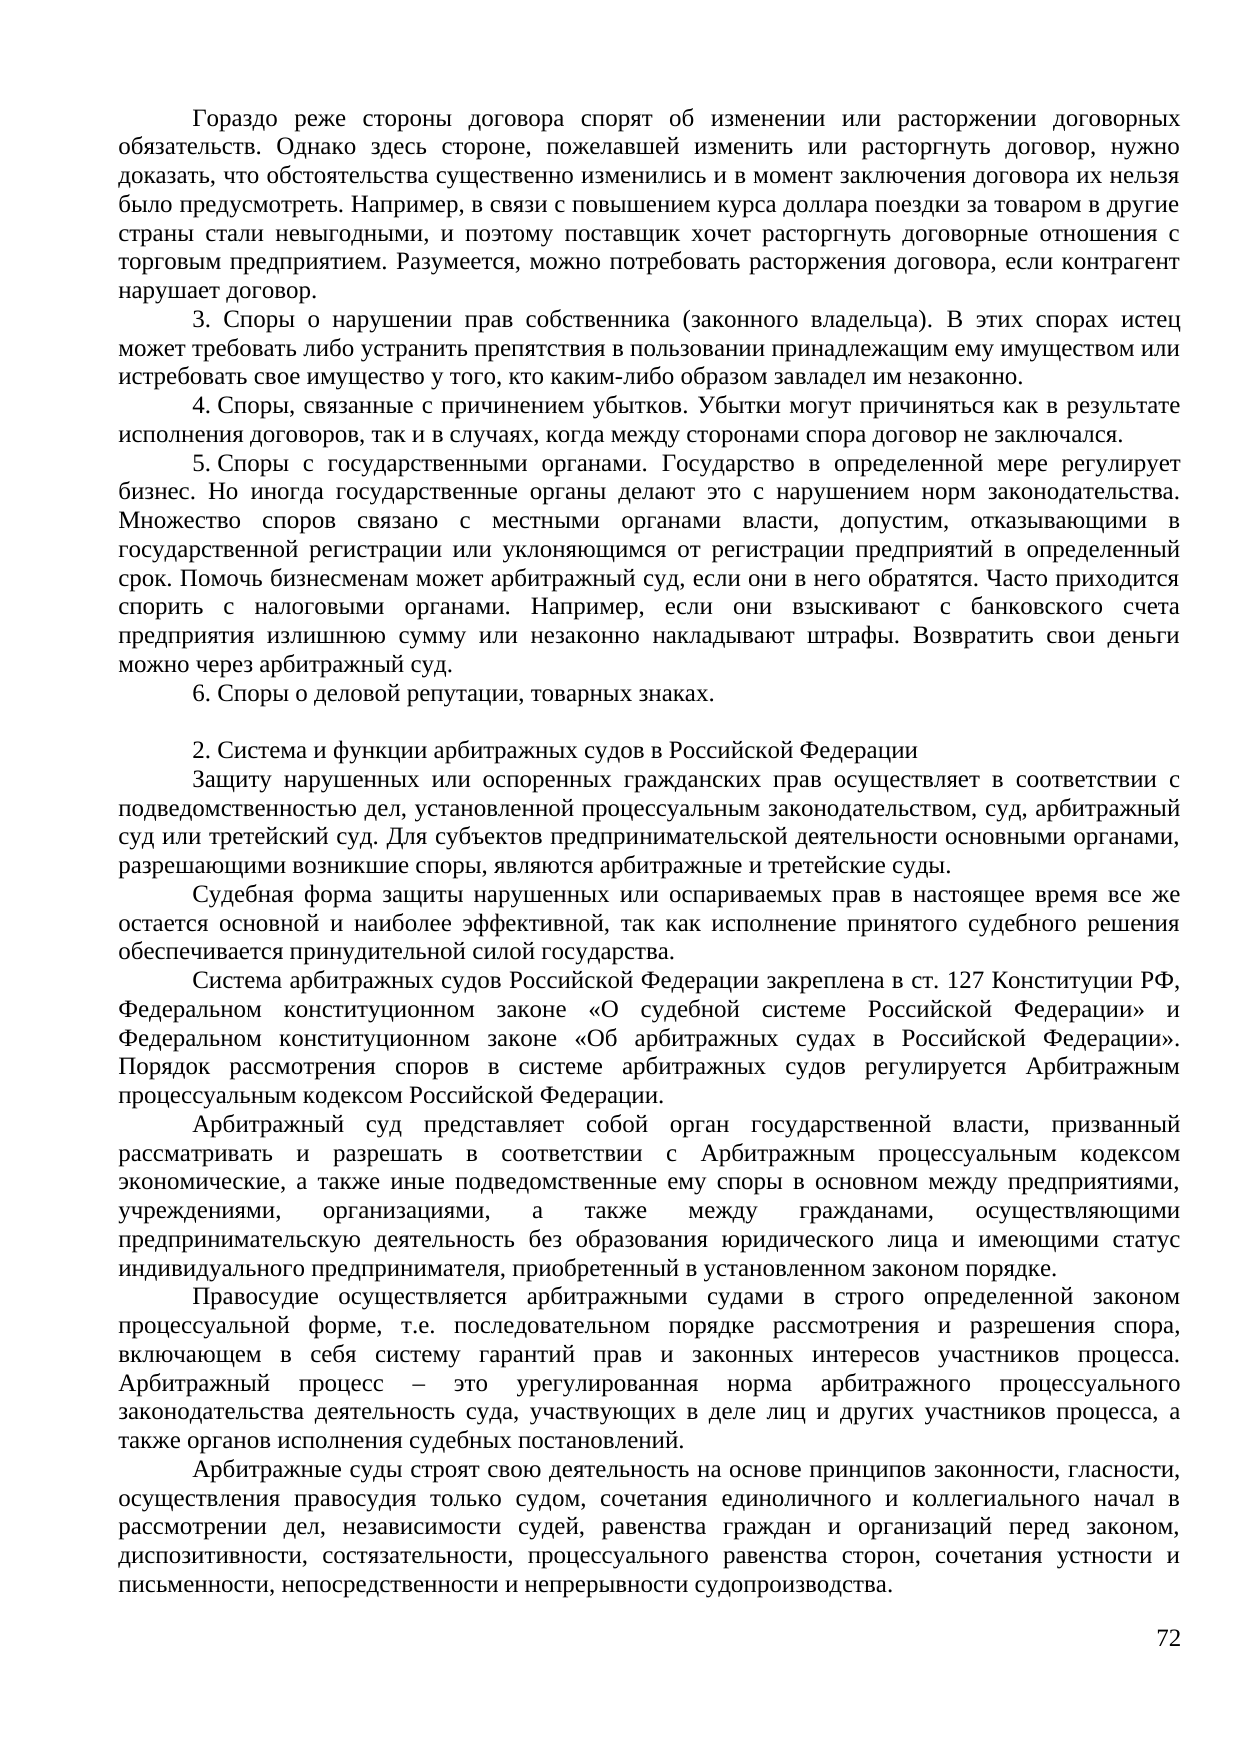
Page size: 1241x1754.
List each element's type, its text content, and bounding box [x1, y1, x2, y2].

text Система арбитражных судов Российской Федерации закреплена в ст. 127 Конституции РФ, Федеральном конституционном законе «О судебной системе Российской Федерации» и Федеральном конституционном законе «Об арбитражных судах в Российской Федерации». Порядок рассмотрения споров в системе арбитражных судов регулируется Арбитражным процессуальным кодексом Российской Федерации. [118, 965, 1181, 1109]
text Арбитражные суды строят свою деятельность на основе принципов законности, гласности, осуществления правосудия только судом, сочетания единоличного и коллегиального начал в рассмотрении дел, независимости судей, равенства граждан и организаций перед законом, диспозитивности, состязательности, процессуального равенства сторон, сочетания устности и письменности, непосредственности и непрерывности судопроизводства. [118, 1454, 1181, 1598]
text 2. Система и функции арбитражных судов в Российской Федерации [118, 735, 1181, 764]
text 3. Споры о нарушении прав собственника (законного владельца). В этих спорах истец может требовать либо устранить препятствия в пользовании принадлежащим ему имуществом или истребовать свое имущество у того, кто каким-либо образом завладел им незаконно. [118, 304, 1181, 390]
text Арбитражный суд представляет собой орган государственной власти, призванный рассматривать и разрешать в соответствии с Арбитражным процессуальным кодексом экономические, а также иные подведомственные ему споры в основном между предприятиями, учреждениями, организациями, а также между гражданами, осуществляющими предпринимательскую деятельность без образования юридического лица и имеющими статус индивидуального предпринимателя, приобретенный в установленном законом порядке. [118, 1109, 1181, 1281]
text Гораздо реже стороны договора спорят об изменении или расторжении договорных обязательств. Однако здесь стороне, пожелавшей изменить или расторгнуть договор, нужно доказать, что обстоятельства существенно изменились и в момент заключения договора их нельзя было предусмотреть. Например, в связи с повышением курса доллара поездки за товаром в другие страны стали невыгодными, и поэтому поставщик хочет расторгнуть договорные отношения с торговым предприятием. Разумеется, можно потребовать расторжения договора, если контрагент нарушает договор. [118, 103, 1181, 304]
text 5. Споры с государственными органами. Государство в определенной мере регулирует бизнес. Но иногда государственные органы делают это с нарушением норм законодательства. Множество споров связано с местными органами власти, допустим, отказывающими в государственной регистрации или уклоняющимся от регистрации предприятий в определенный срок. Помочь бизнесменам может арбитражный суд, если они в него обратятся. Часто приходится спорить с налоговыми органами. Например, если они взыскивают с банковского счета предприятия излишнюю сумму или незаконно накладывают штрафы. Возвратить свои деньги можно через арбитражный суд. [118, 448, 1181, 678]
text 4. Споры, связанные с причинением убытков. Убытки могут причиняться как в результате исполнения договоров, так и в случаях, когда между сторонами спора договор не заключался. [118, 390, 1181, 448]
text Судебная форма защиты нарушенных или оспариваемых прав в настоящее время все же остается основной и наиболее эффективной, так как исполнение принятого судебного решения обеспечивается принудительной силой государства. [118, 879, 1181, 965]
text Правосудие осуществляется арбитражными судами в строго определенной законом процессуальной форме, т.е. последовательном порядке рассмотрения и разрешения спора, включающем в себя систему гарантий прав и законных интересов участников процесса. Арбитражный процесс – это урегулированная норма арбитражного процессуального законодательства деятельность суда, участвующих в деле лиц и других участников процесса, а также органов исполнения судебных постановлений. [118, 1281, 1181, 1454]
text 6. Споры о деловой репутации, товарных знаках. [118, 678, 1181, 706]
text Защиту нарушенных или оспоренных гражданских прав осуществляет в соответствии с подведомственностью дел, установленной процессуальным законодательством, суд, арбитражный суд или третейский суд. Для субъектов предпринимательской деятельности основными органами, разрешающими возникшие споры, являются арбитражные и третейские суды. [118, 764, 1181, 879]
